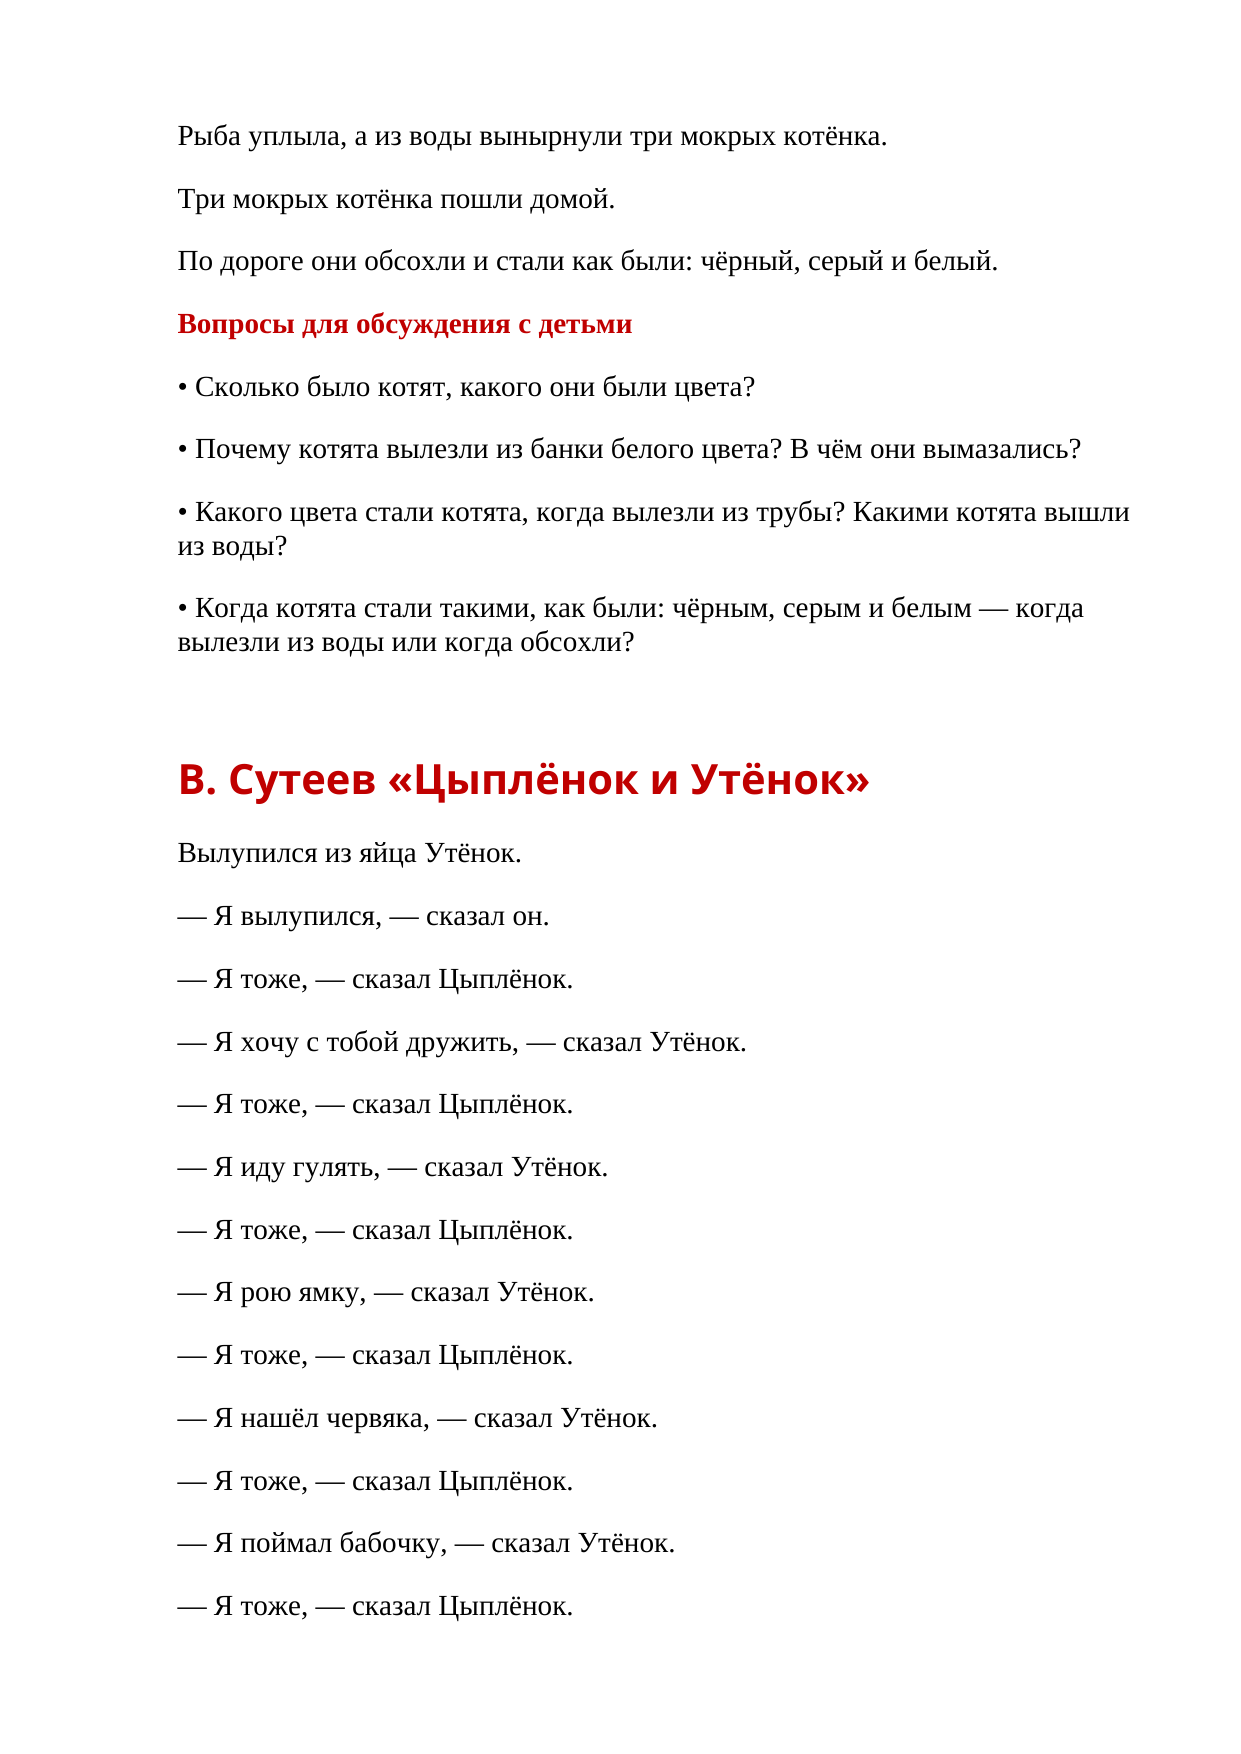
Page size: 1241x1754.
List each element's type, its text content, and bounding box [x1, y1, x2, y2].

text — Я поймал бабочку, — сказал Утёнок. [177, 1525, 1152, 1559]
text • Когда котята стали такими, как были: чёрным, серым и белым — когда вылезли из воды или когда обсохли? [177, 591, 1152, 658]
text — Я тоже, — сказал Цыплёнок. [177, 1588, 1152, 1622]
text — Я иду гулять, — сказал Утёнок. [177, 1149, 1152, 1183]
text — Я рою ямку, — сказал Утёнок. [177, 1274, 1152, 1308]
text — Я нашёл червяка, — сказал Утёнок. [177, 1400, 1152, 1433]
text • Какого цвета стали котята, когда вылезли из трубы? Какими котята вышли из воды? [177, 494, 1152, 561]
text Рыба уплыла, а из воды вынырнули три мокрых котёнка. [177, 118, 1152, 152]
text — Я тоже, — сказал Цыплёнок. [177, 1086, 1152, 1120]
text — Я вылупился, — сказал он. [177, 898, 1152, 932]
text Вылупился из яйца Утёнок. [177, 836, 1152, 869]
text Вопросы для обсуждения с детьми [177, 306, 1152, 340]
text Три мокрых котёнка пошли домой. [177, 181, 1152, 214]
text — Я тоже, — сказал Цыплёнок. [177, 1463, 1152, 1496]
text — Я хочу с тобой дружить, — сказал Утёнок. [177, 1024, 1152, 1057]
subtitle В. Сутеев «Цыплёнок и Утёнок» [177, 749, 1152, 806]
text — Я тоже, — сказал Цыплёнок. [177, 1337, 1152, 1371]
text — Я тоже, — сказал Цыплёнок. [177, 961, 1152, 994]
text • Почему котята вылезли из банки белого цвета? В чём они вымазались? [177, 432, 1152, 465]
text • Сколько было котят, какого они были цвета? [177, 369, 1152, 402]
text — Я тоже, — сказал Цыплёнок. [177, 1212, 1152, 1245]
text По дороге они обсохли и стали как были: чёрный, серый и белый. [177, 243, 1152, 277]
